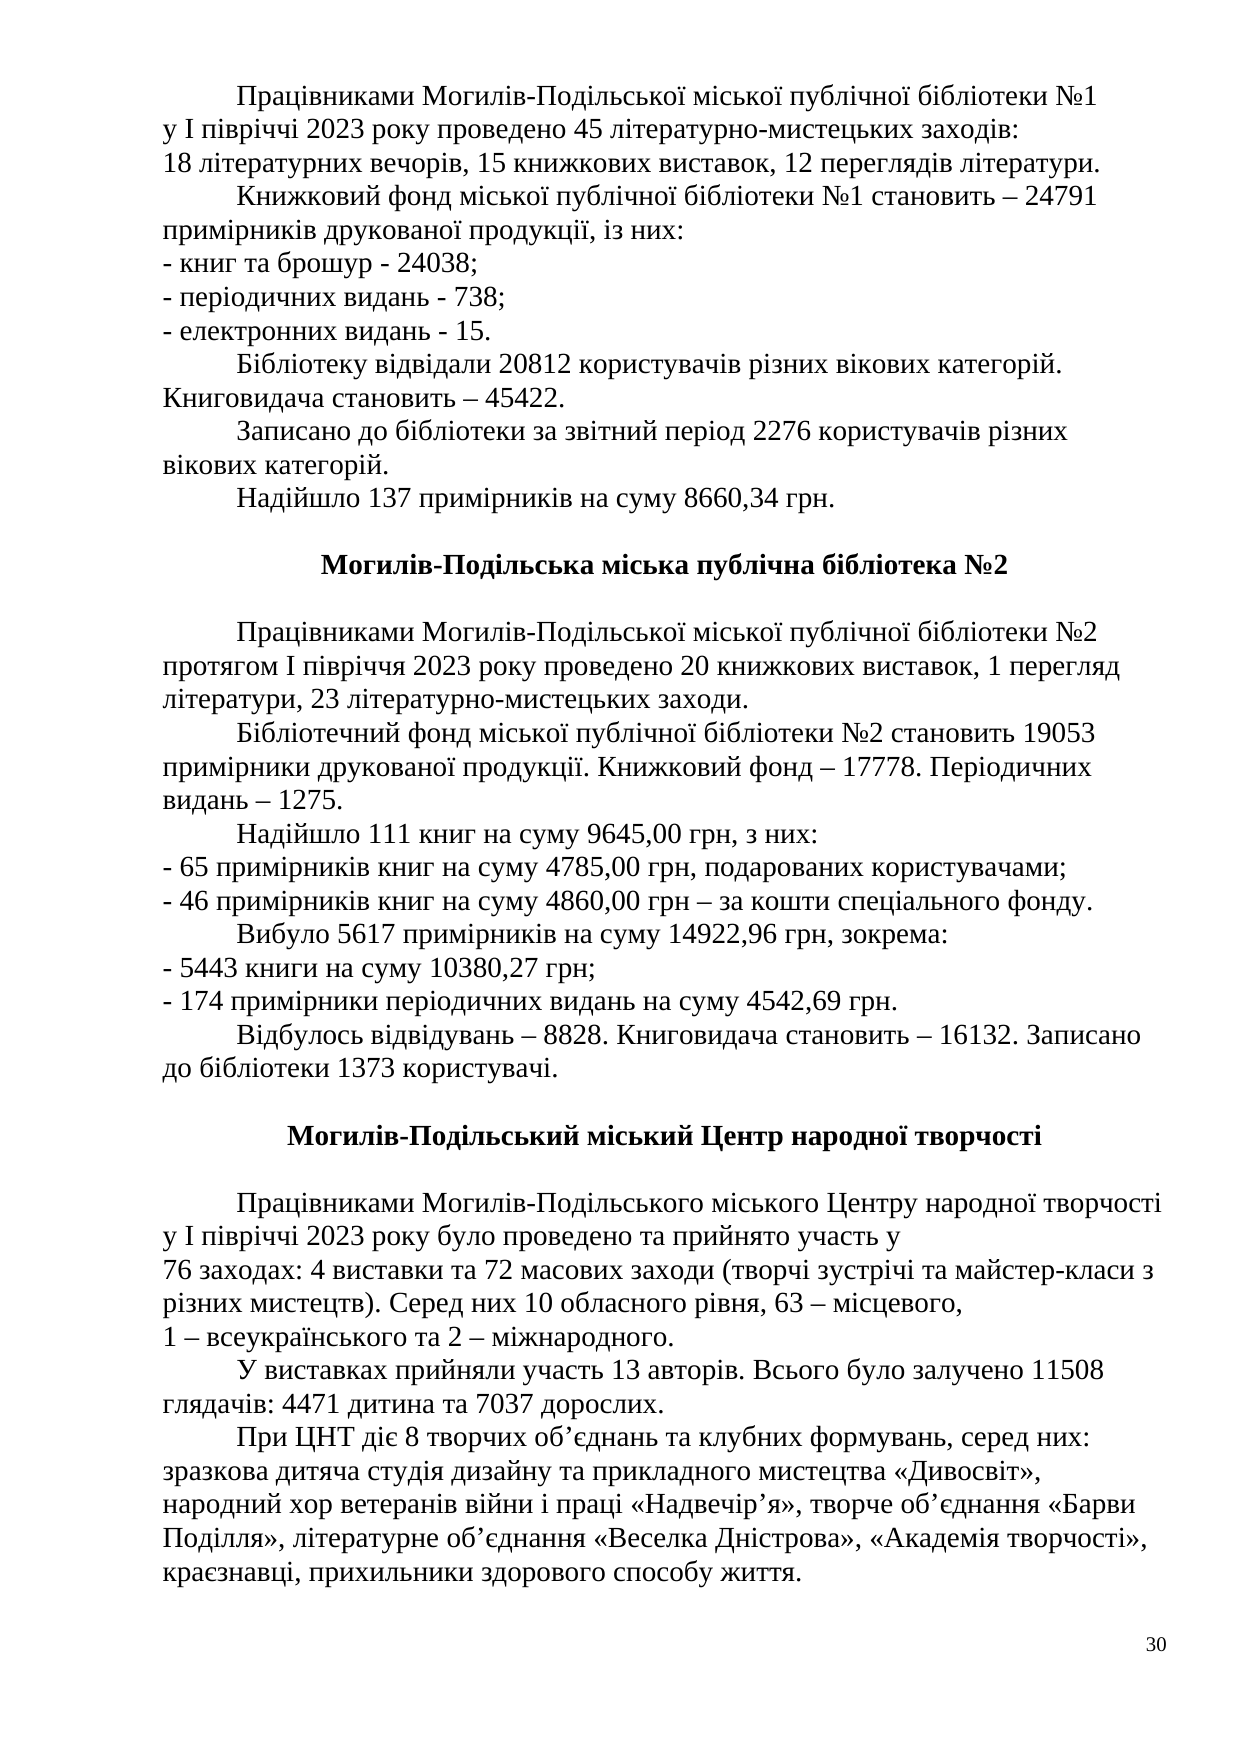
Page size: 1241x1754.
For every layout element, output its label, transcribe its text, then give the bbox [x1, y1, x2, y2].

text Записано до бібліотеки за звітний період 2276 користувачів різних вікових категорій. [162, 413, 1167, 480]
text Могилів-Подільська міська публічна бібліотека №2 [162, 547, 1167, 581]
text Могилів-Подільський міський Центр народної творчості [162, 1118, 1167, 1151]
text 1 – всеукраїнського та 2 – міжнародного. [162, 1319, 1167, 1352]
text - 46 примірників книг на суму 4860,00 грн – за кошти спеціального фонду. [162, 883, 1167, 916]
text - 174 примірники періодичних видань на суму 4542,69 грн. [162, 983, 1167, 1017]
text - електронних видань - 15. [162, 313, 1167, 346]
text Книжковий фонд міської публічної бібліотеки №1 становить – 24791 примірників друкованої продукції, із них: [162, 178, 1167, 246]
text - періодичних видань - 738; [162, 279, 1167, 313]
text Відбулось відвідувань – 8828. Книговидача становить – 16132. Записано до бібліотеки 1373 користувачі. [162, 1017, 1167, 1084]
text Працівниками Могилів-Подільської міської публічної бібліотеки №1 [162, 78, 1167, 111]
text У виставках прийняли участь 13 авторів. Всього було залучено 11508 глядачів: 4471 дитина та 7037 дорослих. [162, 1352, 1167, 1419]
text Вибуло 5617 примірників на суму 14922,96 грн, зокрема: [162, 916, 1167, 950]
text Бібліотечний фонд міської публічної бібліотеки №2 становить 19053 примірники друкованої продукції. Книжковий фонд – 17778. Періодичних видань – 1275. [162, 715, 1167, 816]
text народний хор ветеранів війни і праці «Надвечір’я», творче об’єднання «Барви Поділля», літературне об’єднання «Веселка Дністрова», «Академія творчості», краєзнавці, прихильники здорового способу життя. [162, 1487, 1167, 1587]
text - 65 примірників книг на суму 4785,00 грн, подарованих користувачами; [162, 849, 1167, 883]
text Надійшло 137 примірників на суму 8660,34 грн. [162, 480, 1167, 514]
text 76 заходах: 4 виставки та 72 масових заходи (творчі зустрічі та майстер-класи з різних мистецтв). Серед них 10 обласного рівня, 63 – місцевого, [162, 1252, 1167, 1319]
text При ЦНТ діє 8 творчих об’єднань та клубних формувань, серед них: зразкова дитяча студія дизайну та прикладного мистецтва «Дивосвіт», [162, 1419, 1167, 1487]
text - 5443 книги на суму 10380,27 грн; [162, 950, 1167, 983]
text Працівниками Могилів-Подільського міського Центру народної творчості у І півріччі 2023 року було проведено та прийнято участь у [162, 1185, 1167, 1252]
text у І півріччі 2023 року проведено 45 літературно-мистецьких заходів: [162, 111, 1167, 145]
text Надійшло 111 книг на суму 9645,00 грн, з них: [162, 816, 1167, 849]
text Працівниками Могилів-Подільської міської публічної бібліотеки №2 протягом І півріччя 2023 року проведено 20 книжкових виставок, 1 перегляд літератури, 23 літературно-мистецьких заходи. [162, 614, 1167, 715]
text 18 літературних вечорів, 15 книжкових виставок, 12 переглядів літератури. [162, 145, 1167, 178]
text Бібліотеку відвідали 20812 користувачів різних вікових категорій. Книговидача становить – 45422. [162, 346, 1167, 413]
text - книг та брошур - 24038; [162, 246, 1167, 279]
